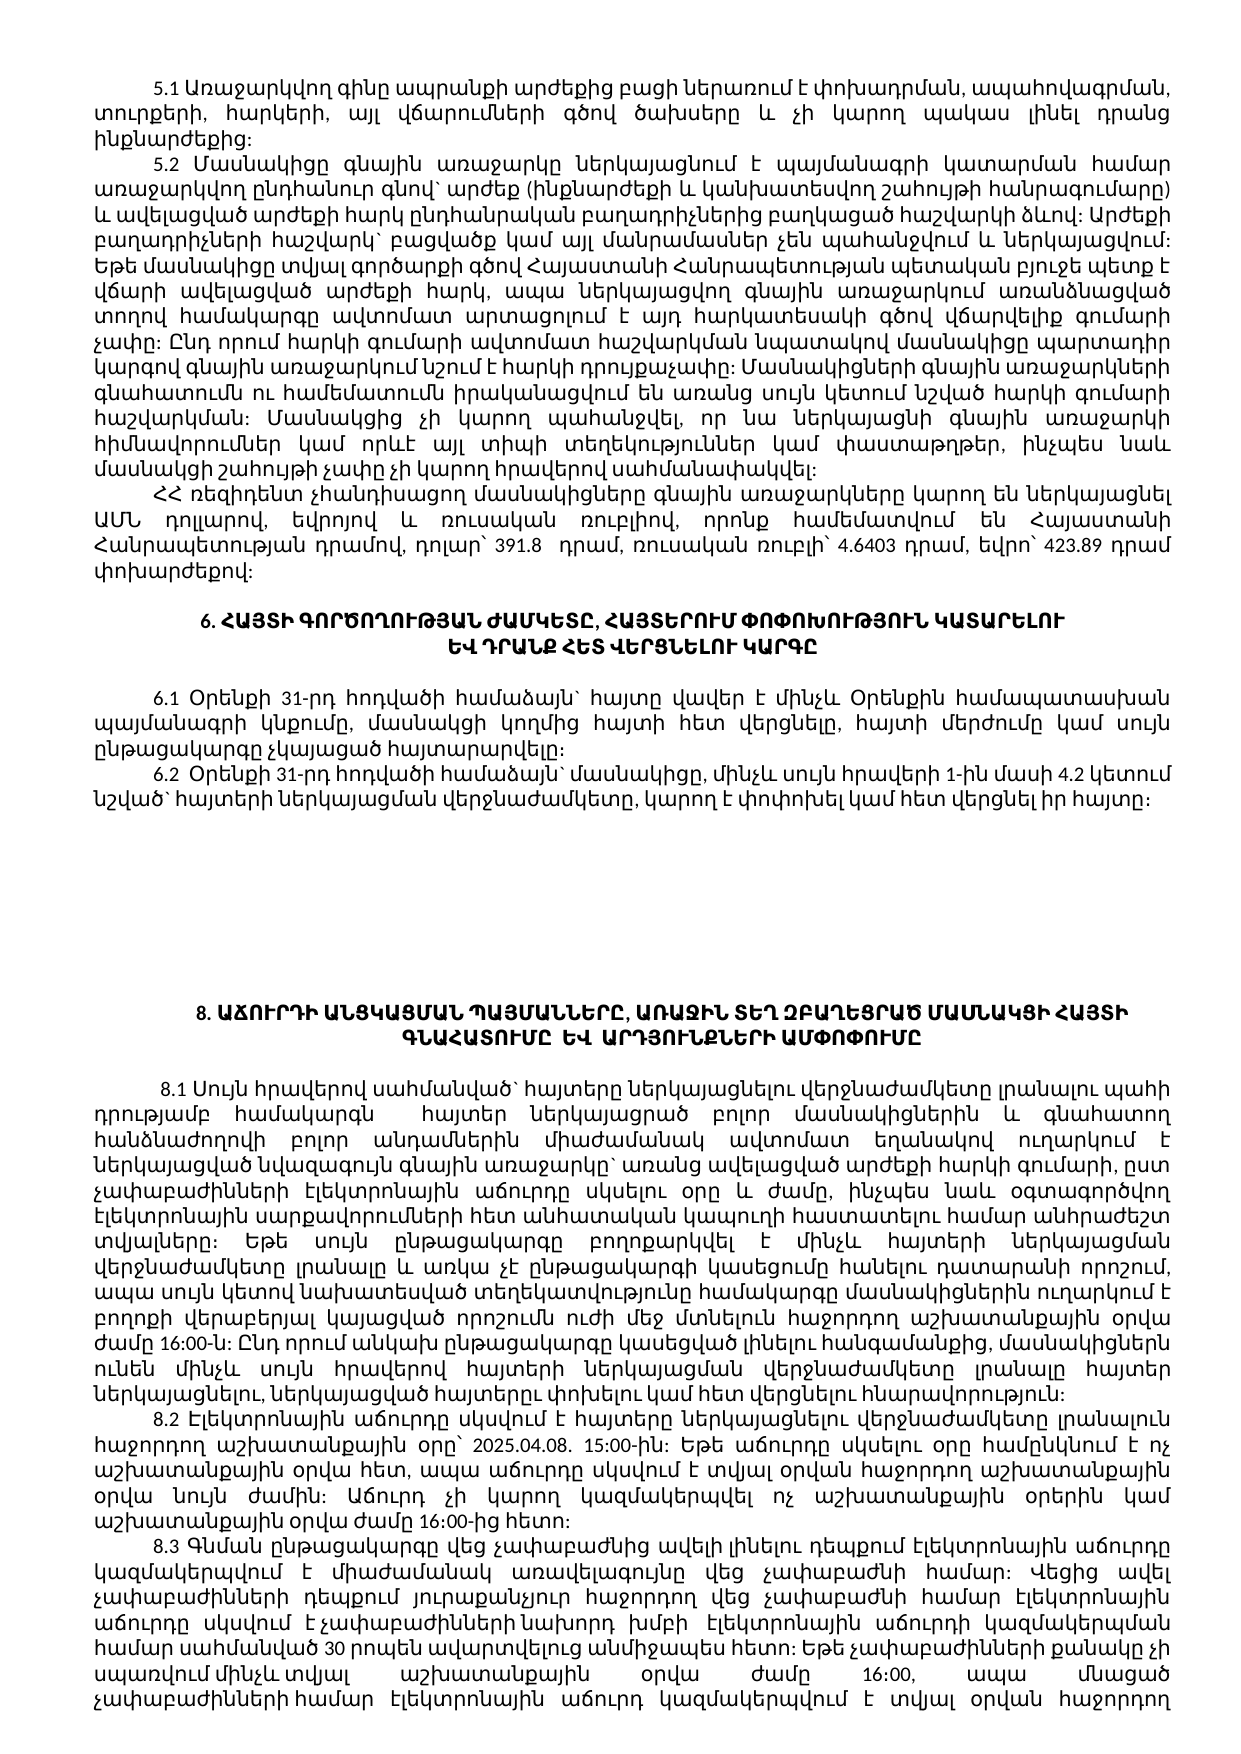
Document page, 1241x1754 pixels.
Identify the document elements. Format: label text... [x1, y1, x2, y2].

text ՀՀ ռեզիդենտ չհանդիսացող մասնակիցները գնային առաջարկները կարող են ներկայացնել ԱՄՆ դոլլարով, եվրոյով և ռուսական ռուբլիով, որոնք համեմատվում են Հայաստանի Հանրապետության դրամով, դոլար՝ 391.8 դրամ, ռուսական ռուբլի՝ 4.6403 դրամ, եվրո՝ 423.89 դրամ փոխարժեքով: [94, 482, 1171, 583]
text 8.2 Էլեկտրոնային աճուրդը սկսվում է հայտերը ներկայացնելու վերջնաժամկետը լրանալուն հաջորդող աշխատանքային օրը՝ 2025.04.08. 15:00 -ին: Եթե աճուրդը սկսելու օրը համընկնում է ոչ աշխատանքային օրվա հետ, ապա աճուրդը սկսվում է տվյալ օրվան հաջորդող աշխատանքային օրվա նույն ժամին: Աճուրդ չի կարող կազմակերպվել ոչ աշխատանքային օրերին կամ աշխատանքային օրվա ժամը 16։00-ից հետո: [94, 1407, 1171, 1534]
text ԳՆԱՀԱՏՈՒՄԸ ԵՎ ԱՐԴՅՈՒՆՔՆԵՐԻ ԱՄՓՈՓՈՒՄԸ [94, 1025, 1171, 1051]
text ԵՎ ԴՐԱՆՔ ՀԵՏ ՎԵՐՑՆԵԼՈՒ ԿԱՐԳԸ [94, 634, 1171, 659]
text 8. ԱՃՈՒՐԴԻ ԱՆՑԿԱՑՄԱՆ ՊԱՅՄԱՆՆԵՐԸ, ԱՌԱՋԻՆ ՏԵՂ ԶԲԱՂԵՑՐԱԾ ՄԱՍՆԱԿՑԻ ՀԱՅՏԻ [94, 1000, 1171, 1025]
text 8.1 Սույն հրավերով սահմանված` հայտերը ներկայացնելու վերջնաժամկետը լրանալու պահի դրությամբ համակարգն հայտեր ներկայացրած բոլոր մասնակիցներին և գնահատող հանձնաժողովի բոլոր անդամներին միաժամանակ ավտոմատ եղանակով ուղարկում է ներկայացված նվազագույն գնային առաջարկը` առանց ավելացված արժեքի հարկի գումարի, ըստ չափաբաժինների էլեկտրոնային աճուրդը սկսելու օրը և ժամը, ինչպես նաև օգտագործվող էլեկտրոնային սարքավորումների հետ անհատական կապուղի հաստատելու համար անհրաժեշտ տվյալները։ Եթե սույն ընթացակարգը բողոքարկվել է մինչև հայտերի ներկայացման վերջնաժամկետը լրանալը և առկա չէ ընթացակարգի կասեցումը հանելու դատարանի որոշում, ապա սույն կետով նախատեսված տեղեկատվությունը համակարգը մասնակիցներին ուղարկում է բողոքի վերաբերյալ կայացված որոշումն ուժի մեջ մտնելուն հաջորդող աշխատանքային օրվա ժամը 16:00-ն: Ընդ որում անկախ ընթացակարգը կասեցված լինելու հանգամանքից, մասնակիցներն ունեն մինչև սույն հրավերով հայտերի ներկայացման վերջնաժամկետը լրանալը հայտեր ներկայացնելու, ներկայացված հայտերըւ փոխելու կամ հետ վերցնելու հնարավորություն: [94, 1076, 1171, 1407]
text 5.2 Մասնակիցը գնային առաջարկը ներկայացնում է պայմանագրի կատարման համար առաջարկվող ընդհանուր գնով` արժեք (ինքնարժեքի և կանխատեսվող շահույթի հանրագումարը) և ավելացված արժեքի հարկ ընդհանրական բաղադրիչներից բաղկացած հաշվարկի ձևով: Արժեքի բաղադրիչների հաշվարկ` բացվածք կամ այլ մանրամասներ չեն պահանջվում և ներկայացվում: Եթե մասնակիցը տվյալ գործարքի գծով Հայաստանի Հանրապետության պետական բյուջե պետք է վճարի ավելացված արժեքի հարկ, ապա ներկայացվող գնային առաջարկում առանձնացված տողով համակարգը ավտոմատ արտացոլում է այդ հարկատեսակի գծով վճարվելիք գումարի չափը: Ընդ որում հարկի գումարի ավտոմատ հաշվարկման նպատակով մասնակիցը պարտադիր կարգով գնային առաջարկում նշում է հարկի դրույքաչափը: Մասնակիցների գնային առաջարկների գնահատումն ու համեմատումն իրականացվում են առանց սույն կետում նշված հարկի գումարի հաշվարկման: Մասնակցից չի կարող պահանջվել, որ նա ներկայացնի գնային առաջարկի հիմնավորումներ կամ որևէ այլ տիպի տեղեկություններ կամ փաստաթղթեր, ինչպես նաև մասնակցի շահույթի չափը չի կարող հրավերով սահմանափակվել: [94, 151, 1171, 482]
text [94, 1534, 1171, 1712]
text 5.1 Առաջարկվող գինը ապրանքի արժեքից բացի ներառում է փոխադրման, ապահովագրման, տուրքերի, հարկերի, այլ վճարումների գծով ծախսերը և չի կարող պակաս լինել դրանց ինքնարժեքից: [94, 75, 1171, 151]
text 6. ՀԱՅՏԻ ԳՈՐԾՈՂՈՒԹՅԱՆ ԺԱՄԿԵՏԸ, ՀԱՅՏԵՐՈՒՄ ՓՈՓՈԽՈՒԹՅՈՒՆ ԿԱՏԱՐԵԼՈՒ [94, 609, 1171, 634]
text 6.1 Օրենքի 31-րդ հոդվածի համաձայն` հայտը վավեր է մինչև Օրենքին համապատասխան պայմանագրի կնքումը, մասնակցի կողմից հայտի հետ վերցնելը, հայտի մերժումը կամ սույն ընթացակարգը չկայացած հայտարարվելը։ [94, 685, 1171, 761]
text 6.2 Օրենքի 31-րդ հոդվածի համաձայն` մասնակիցը, մինչև սույն հրավերի 1-ին մասի 4.2 կետում նշված` հայտերի ներկայացման վերջնաժամկետը, կարող է փոփոխել կամ հետ վերցնել իր հայտը։ [94, 761, 1171, 812]
